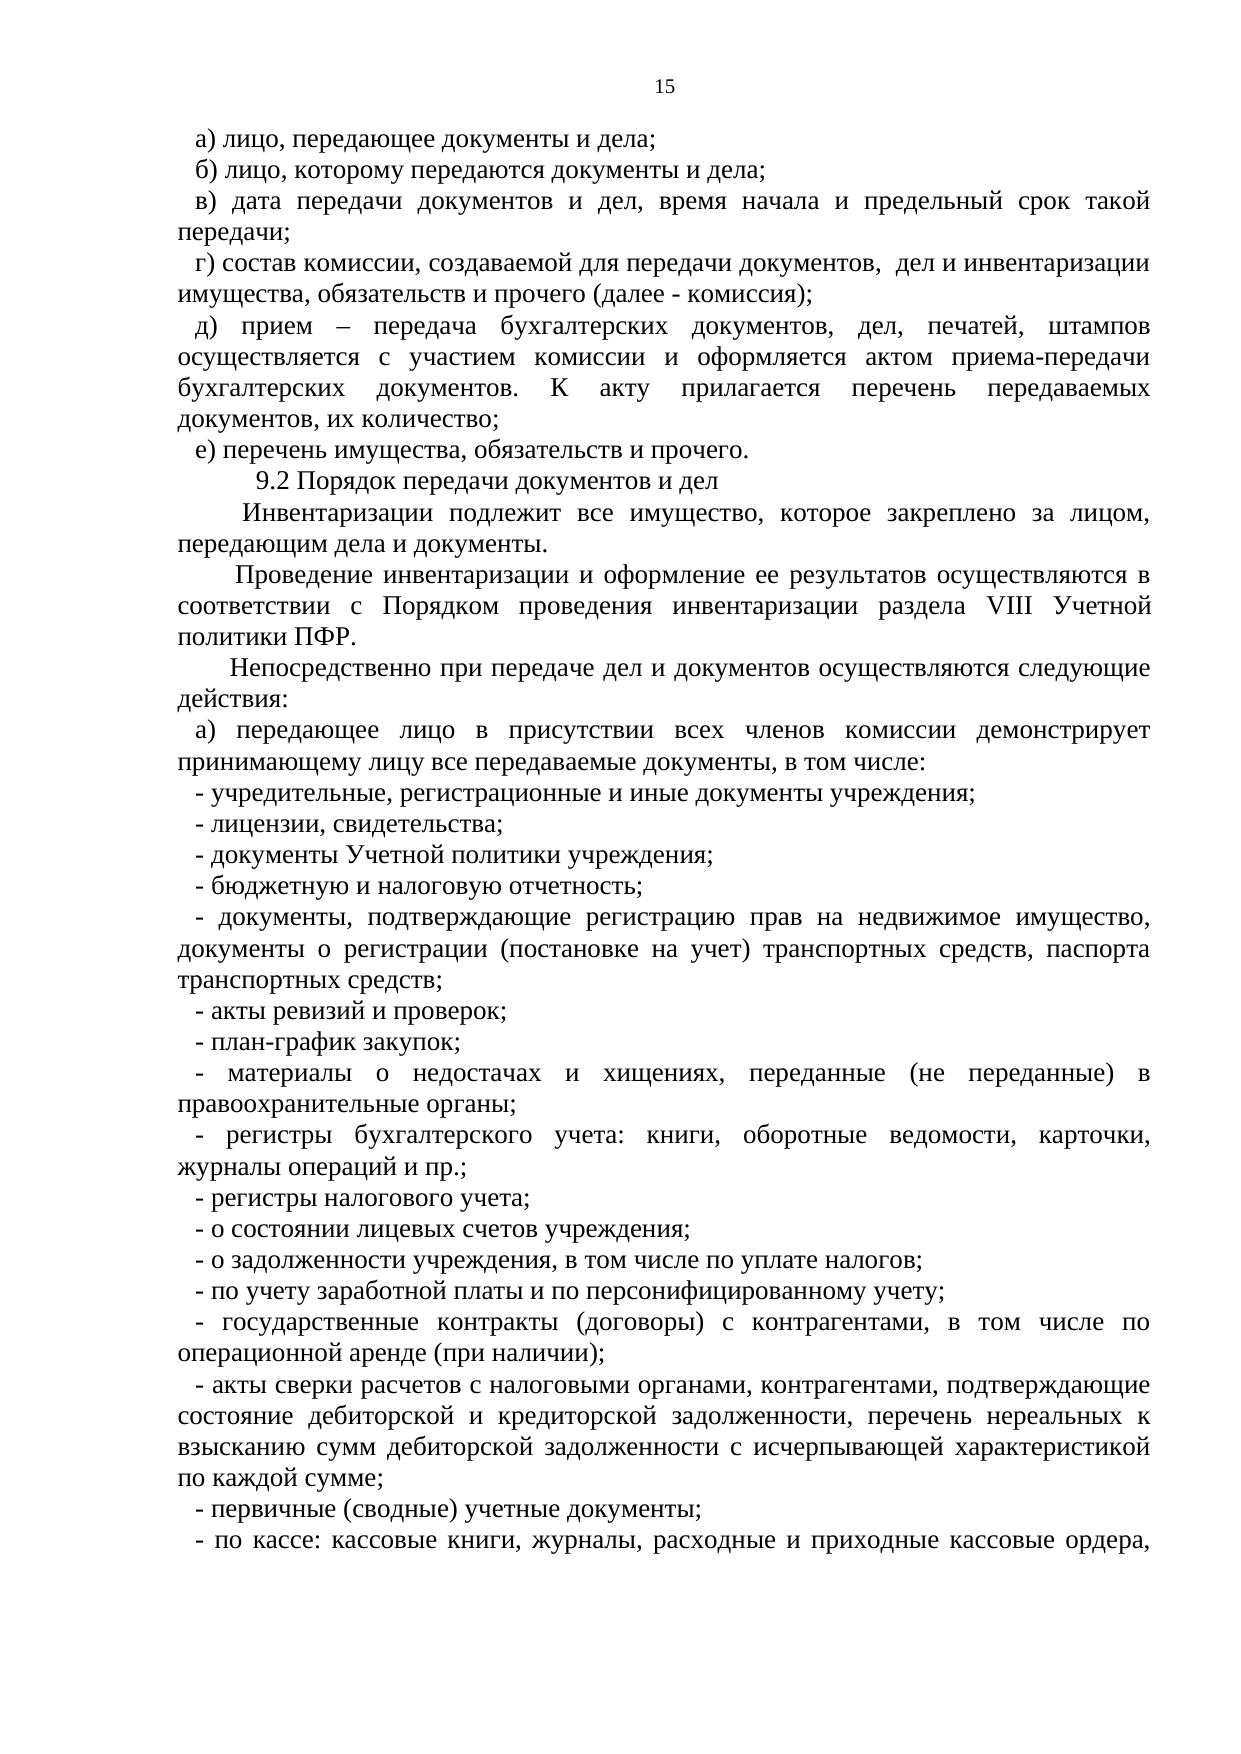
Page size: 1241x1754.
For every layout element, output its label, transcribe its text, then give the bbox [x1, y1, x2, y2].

text Инвентаризации подлежит все имущество, которое закреплено за лицом, передающим дела и документы. [177, 496, 1152, 558]
text д) прием – передача бухгалтерских документов, дел, печатей, штампов осуществляется с участием комиссии и оформляется актом приема-передачи бухгалтерских документов. К акту прилагается перечень передаваемых документов, их количество; [177, 309, 1152, 433]
text - о задолженности учреждения, в том числе по уплате налогов; [177, 1243, 1152, 1274]
text - документы Учетной политики учреждения; [177, 838, 1152, 869]
text - план-график закупок; [177, 1025, 1152, 1056]
text - учредительные, регистрационные и иные документы учреждения; [177, 776, 1152, 807]
text Непосредственно при передаче дел и документов осуществляются следующие действия: [177, 651, 1152, 714]
text е) перечень имущества, обязательств и прочего. [177, 433, 1152, 464]
text - акты сверки расчетов с налоговыми органами, контрагентами, подтверждающие состояние дебиторской и кредиторской задолженности, перечень нереальных к взысканию сумм дебиторской задолженности с исчерпывающей характеристикой по каждой сумме; [177, 1368, 1152, 1492]
text - регистры бухгалтерского учета: книги, оборотные ведомости, карточки, журналы операций и пр.; [177, 1118, 1152, 1181]
text Проведение инвентаризации и оформление ее результатов осуществляются в соответствии с Порядком проведения инвентаризации раздела VIII Учетной политики ПФР. [177, 558, 1152, 651]
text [177, 1523, 1152, 1554]
text - по учету заработной платы и по персонифицированному учету; [177, 1274, 1152, 1305]
text - государственные контракты (договоры) с контрагентами, в том числе по операционной аренде (при наличии); [177, 1305, 1152, 1368]
text - о состоянии лицевых счетов учреждения; [177, 1212, 1152, 1243]
text - документы, подтверждающие регистрацию прав на недвижимое имущество, документы о регистрации (постановке на учет) транспортных средств, паспорта транспортных средств; [177, 901, 1152, 994]
text а) передающее лицо в присутствии всех членов комиссии демонстрирует принимающему лицу все передаваемые документы, в том числе: [177, 714, 1152, 776]
text б) лицо, которому передаются документы и дела; [177, 153, 1152, 184]
text - материалы о недостачах и хищениях, переданные (не переданные) в правоохранительные органы; [177, 1056, 1152, 1118]
text в) дата передачи документов и дел, время начала и предельный срок такой передачи; [177, 184, 1152, 246]
text - лицензии, свидетельства; [177, 807, 1152, 838]
text 9.2 Порядок передачи документов и дел [177, 464, 1152, 496]
text - первичные (сводные) учетные документы; [177, 1492, 1152, 1523]
text а) лицо, передающее документы и дела; [177, 122, 1152, 153]
text - бюджетную и налоговую отчетность; [177, 869, 1152, 901]
text г) состав комиссии, создаваемой для передачи документов, дел и инвентаризации имущества, обязательств и прочего (далее - комиссия); [177, 246, 1152, 309]
text - акты ревизий и проверок; [177, 994, 1152, 1025]
text - регистры налогового учета; [177, 1181, 1152, 1212]
